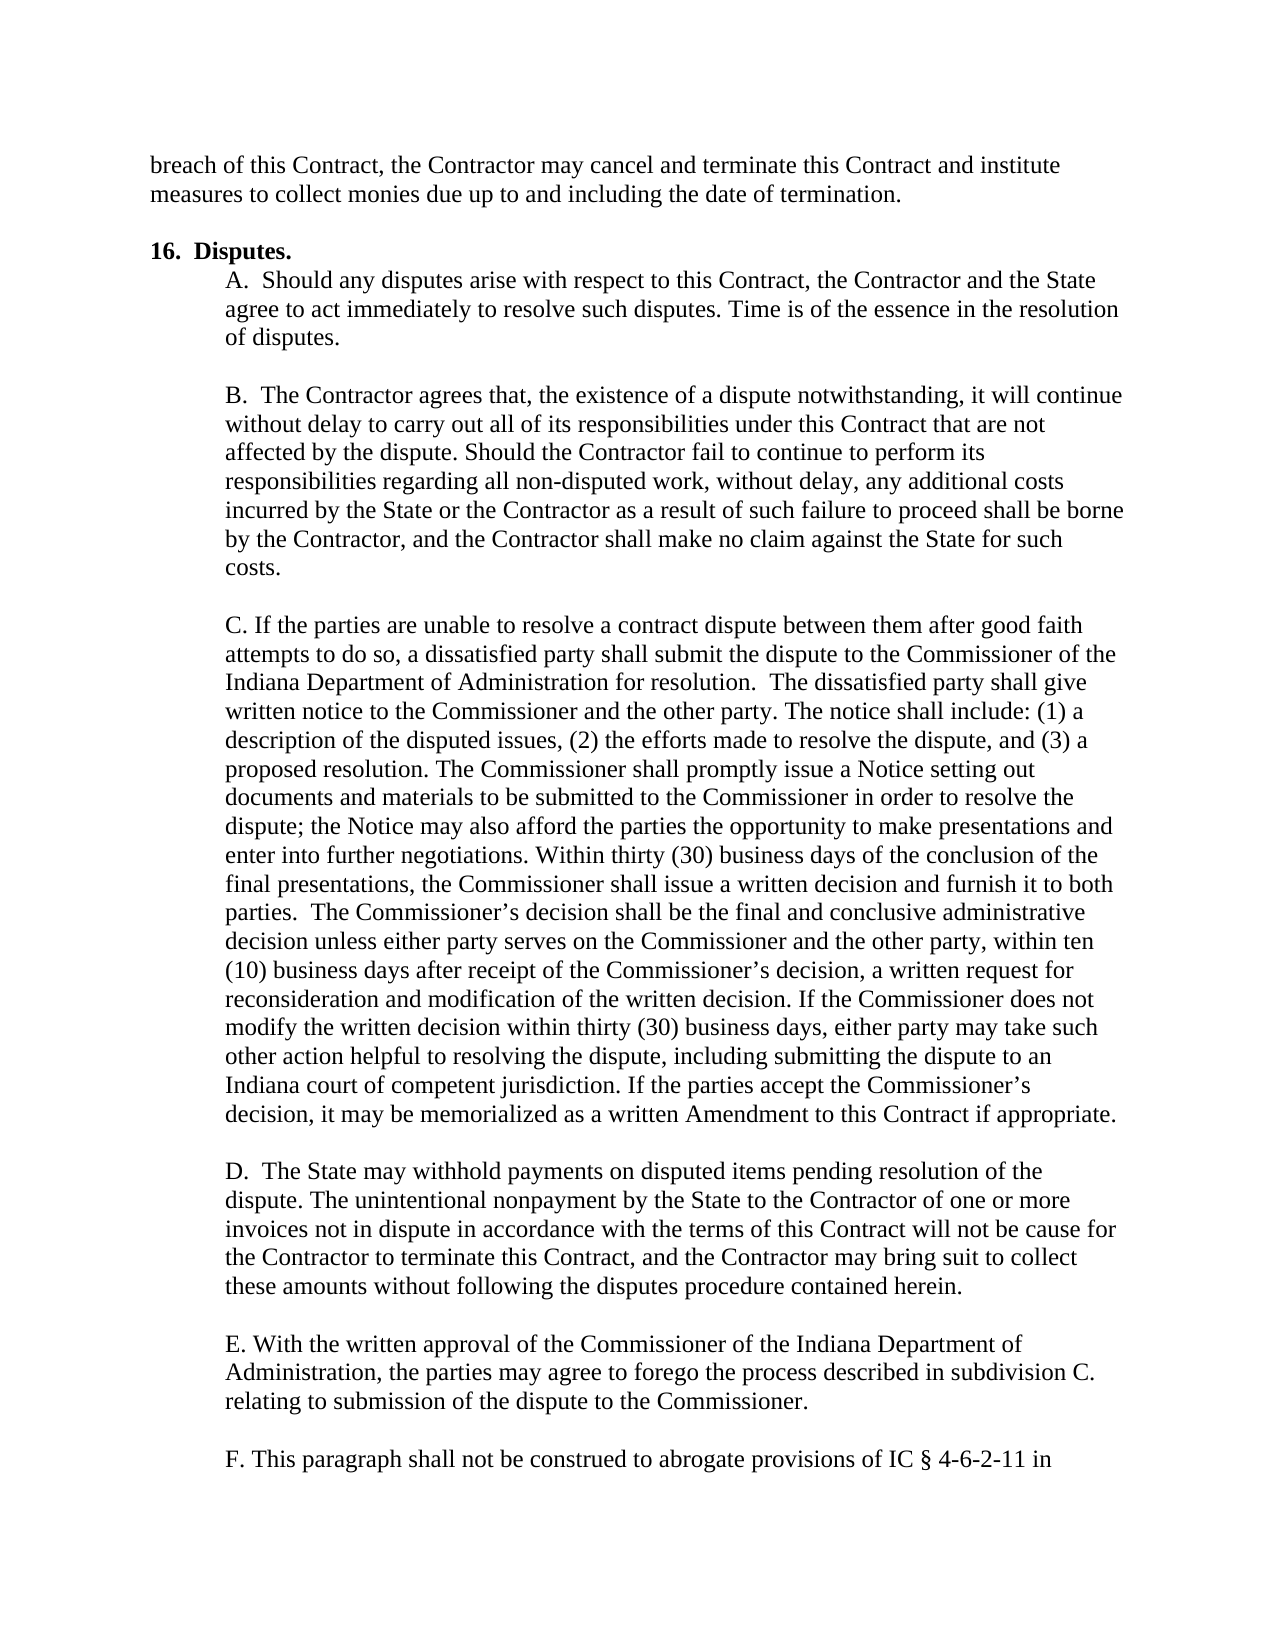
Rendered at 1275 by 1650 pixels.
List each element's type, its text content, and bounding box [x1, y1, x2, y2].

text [150, 150, 1125, 207]
text D. The State may withhold payments on disputed items pending resolution of the dispute. The unintentional nonpayment by the State to the Contractor of one or more invoices not in dispute in accordance with the terms of this Contract will not be cause for the Contractor to terminate this Contract, and the Contractor may bring suit to collect these amounts without following the disputes procedure contained herein. [225, 1156, 1125, 1300]
text A. Should any disputes arise with respect to this Contract, the Contractor and the State agree to act immediately to resolve such disputes. Time is of the essence in the resolution of disputes. [225, 265, 1125, 351]
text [225, 1444, 1125, 1472]
text 16. Disputes. [150, 236, 1125, 265]
text C. If the parties are unable to resolve a contract dispute between them after good faith attempts to do so, a dissatisfied party shall submit the dispute to the Commissioner of the Indiana Department of Administration for resolution. The dissatisfied party shall give written notice to the Commissioner and the other party. The notice shall include: (1) a description of the disputed issues, (2) the efforts made to resolve the dispute, and (3) a proposed resolution. The Commissioner shall promptly issue a Notice setting out documents and materials to be submitted to the Commissioner in order to resolve the dispute; the Notice may also afford the parties the opportunity to make presentations and enter into further negotiations. Within thirty (30) business days of the conclusion of the final presentations, the Commissioner shall issue a written decision and furnish it to both parties. The Commissioner’s decision shall be the final and conclusive administrative decision unless either party serves on the Commissioner and the other party, within ten (10) business days after receipt of the Commissioner’s decision, a written request for reconsideration and modification of the written decision. If the Commissioner does not modify the written decision within thirty (30) business days, either party may take such other action helpful to resolving the dispute, including submitting the dispute to an Indiana court of competent jurisdiction. If the parties accept the Commissioner’s decision, it may be memorialized as a written Amendment to this Contract if appropriate. [225, 610, 1125, 1127]
text B. The Contractor agrees that, the existence of a dispute notwithstanding, it will continue without delay to carry out all of its responsibilities under this Contract that are not affected by the dispute. Should the Contractor fail to continue to perform its responsibilities regarding all non-disputed work, without delay, any additional costs incurred by the State or the Contractor as a result of such failure to proceed shall be borne by the Contractor, and the Contractor shall make no claim against the State for such costs. [225, 380, 1125, 581]
text E. With the written approval of the Commissioner of the Indiana Department of Administration, the parties may agree to forego the process described in subdivision C. relating to submission of the dispute to the Commissioner. [225, 1329, 1125, 1415]
